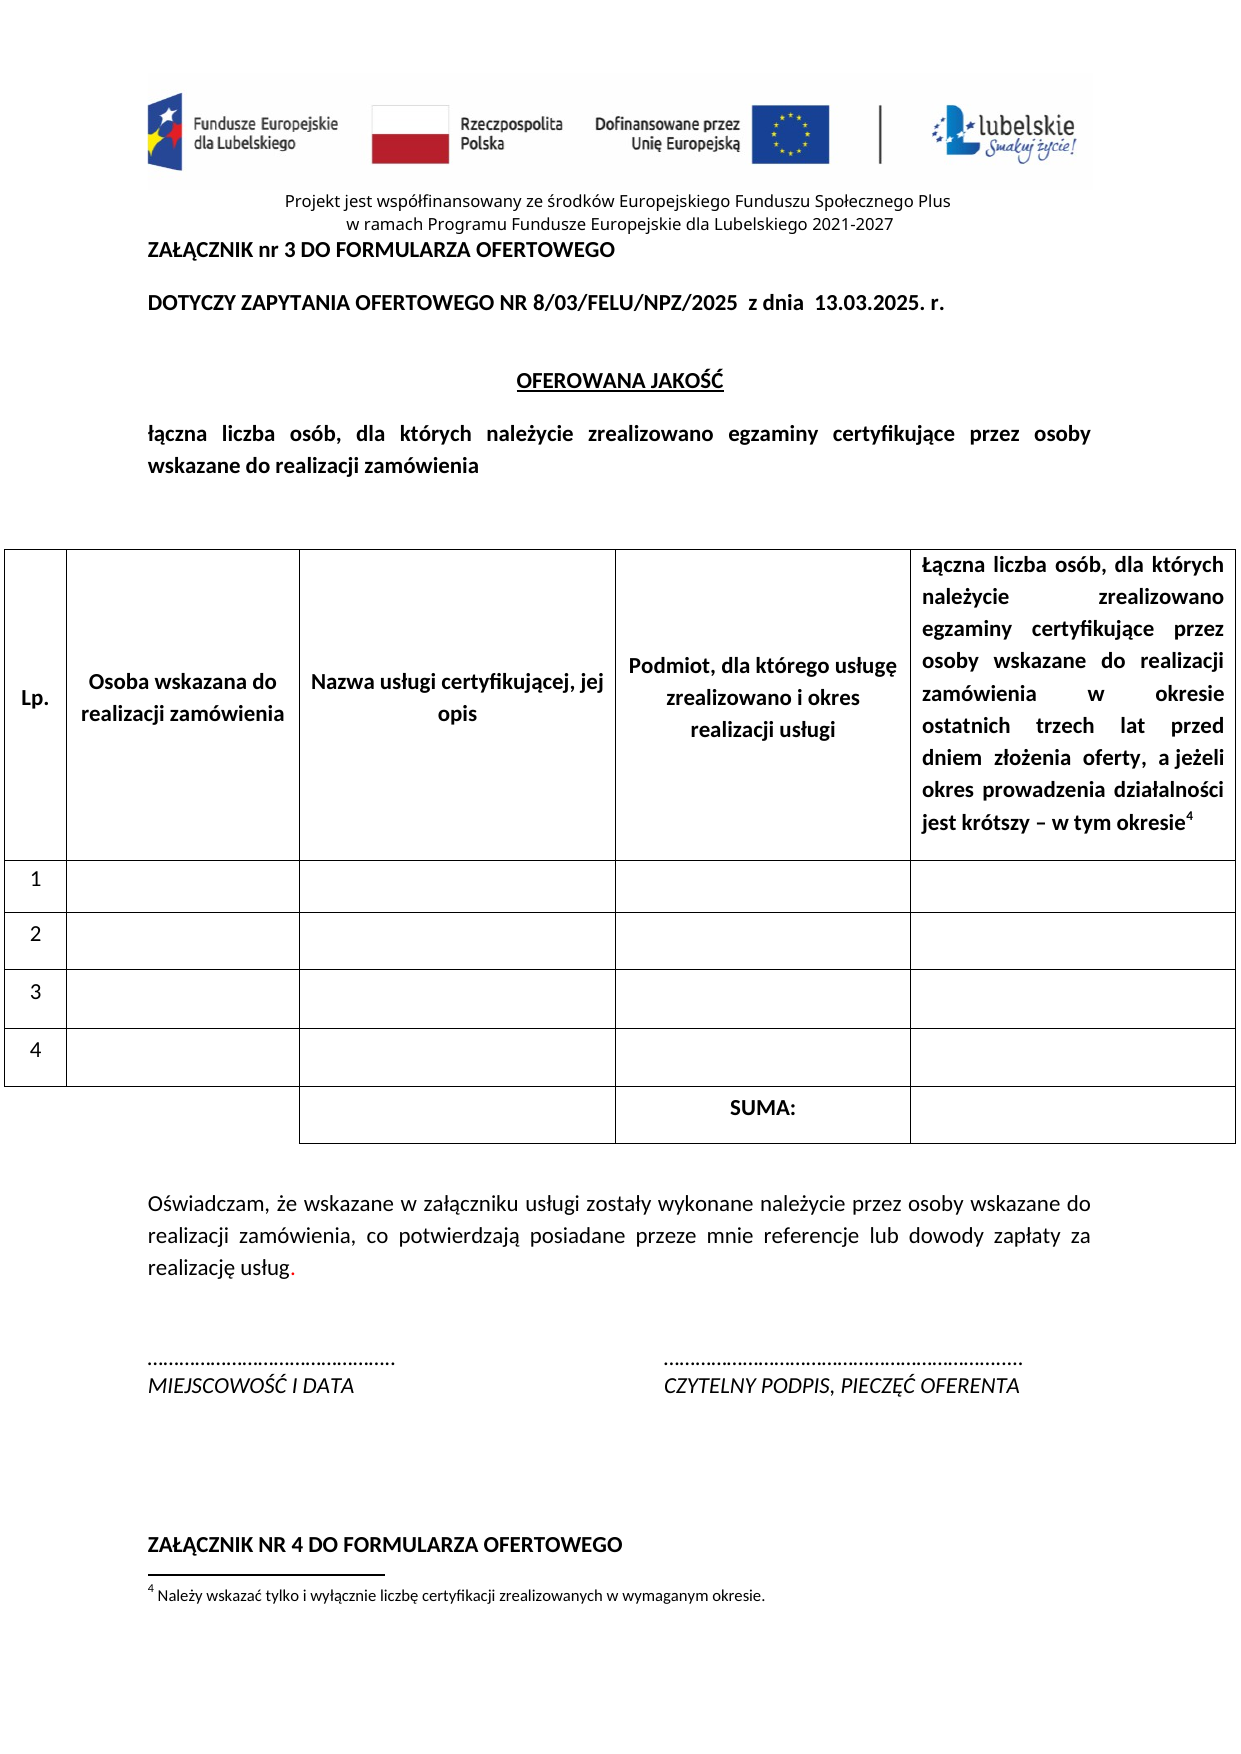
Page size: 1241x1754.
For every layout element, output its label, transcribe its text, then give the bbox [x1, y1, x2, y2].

table_cell [300, 913, 615, 969]
text DOTYCZY ZAPYTANIA OFERTOWEGO NR 8/03/FELU/NPZ/2025 z dnia 13.03.2025. r. [148, 288, 1093, 316]
table_cell [67, 861, 299, 912]
table_cell [300, 1029, 615, 1086]
table_header Osoba wskazana do realizacji zamówienia [67, 550, 299, 860]
table_cell 1 [5, 861, 66, 912]
table_cell [300, 861, 615, 912]
text łączna liczba osób, dla których należycie zrealizowano egzaminy certyfikujące przez osoby wskazane do realizacji zamówienia [148, 419, 1093, 479]
table_cell [911, 1029, 1235, 1086]
table_cell 2 [5, 913, 66, 969]
table_cell SUMA: [616, 1087, 910, 1143]
table_header Podmiot, dla którego usługę zrealizowano i okres realizacji usługi [616, 550, 910, 860]
picture [147, 73, 1093, 190]
table_cell [300, 970, 615, 1028]
table_header Lp. [5, 550, 66, 860]
table_cell [911, 970, 1235, 1028]
table_cell [616, 861, 910, 912]
table_cell [67, 1029, 299, 1086]
table_cell 4 [5, 1029, 66, 1086]
table_cell [67, 913, 299, 969]
table_header Nazwa usługi certyfikującej, jej opis [300, 550, 615, 860]
table_cell [911, 1087, 1235, 1143]
text Oświadczam, że wskazane w załączniku usługi zostały wykonane należycie przez osoby wskazane do realizacji zamówienia, co potwierdzają posiadane przeze mnie referencje lub dowody zapłaty za realizację usług. [148, 1189, 1093, 1281]
table_cell 3 [5, 970, 66, 1028]
table_cell [911, 913, 1235, 969]
table_cell [67, 970, 299, 1028]
table_cell [911, 861, 1235, 912]
text ZAŁĄCZNIK nr 3 DO FORMULARZA OFERTOWEGO [148, 235, 1093, 263]
text MIEJSCOWOŚĆ I DATA CZYTELNY PODPIS, PIECZĘĆ OFERENTA [148, 1371, 1093, 1399]
text OFEROWANA JAKOŚĆ [443, 366, 1093, 394]
text ……………………………………….. ………………………………………………………..… [148, 1343, 1093, 1371]
table_cell [616, 970, 910, 1028]
table_cell [616, 913, 910, 969]
text ZAŁĄCZNIK NR 4 DO FORMULARZA OFERTOWEGO [148, 1530, 1093, 1558]
table_cell [616, 1029, 910, 1086]
table_header Łączna liczba osób, dla których należycie zrealizowano egzaminy certyfikujące przez osoby wskazane do realizacji zamówienia w okresie ostatnich trzech lat przed dniem złożenia oferty, a jeżeli okres prowadzenia działalności jest krótszy – w tym okresie [911, 550, 1235, 860]
table_cell [300, 1087, 615, 1143]
